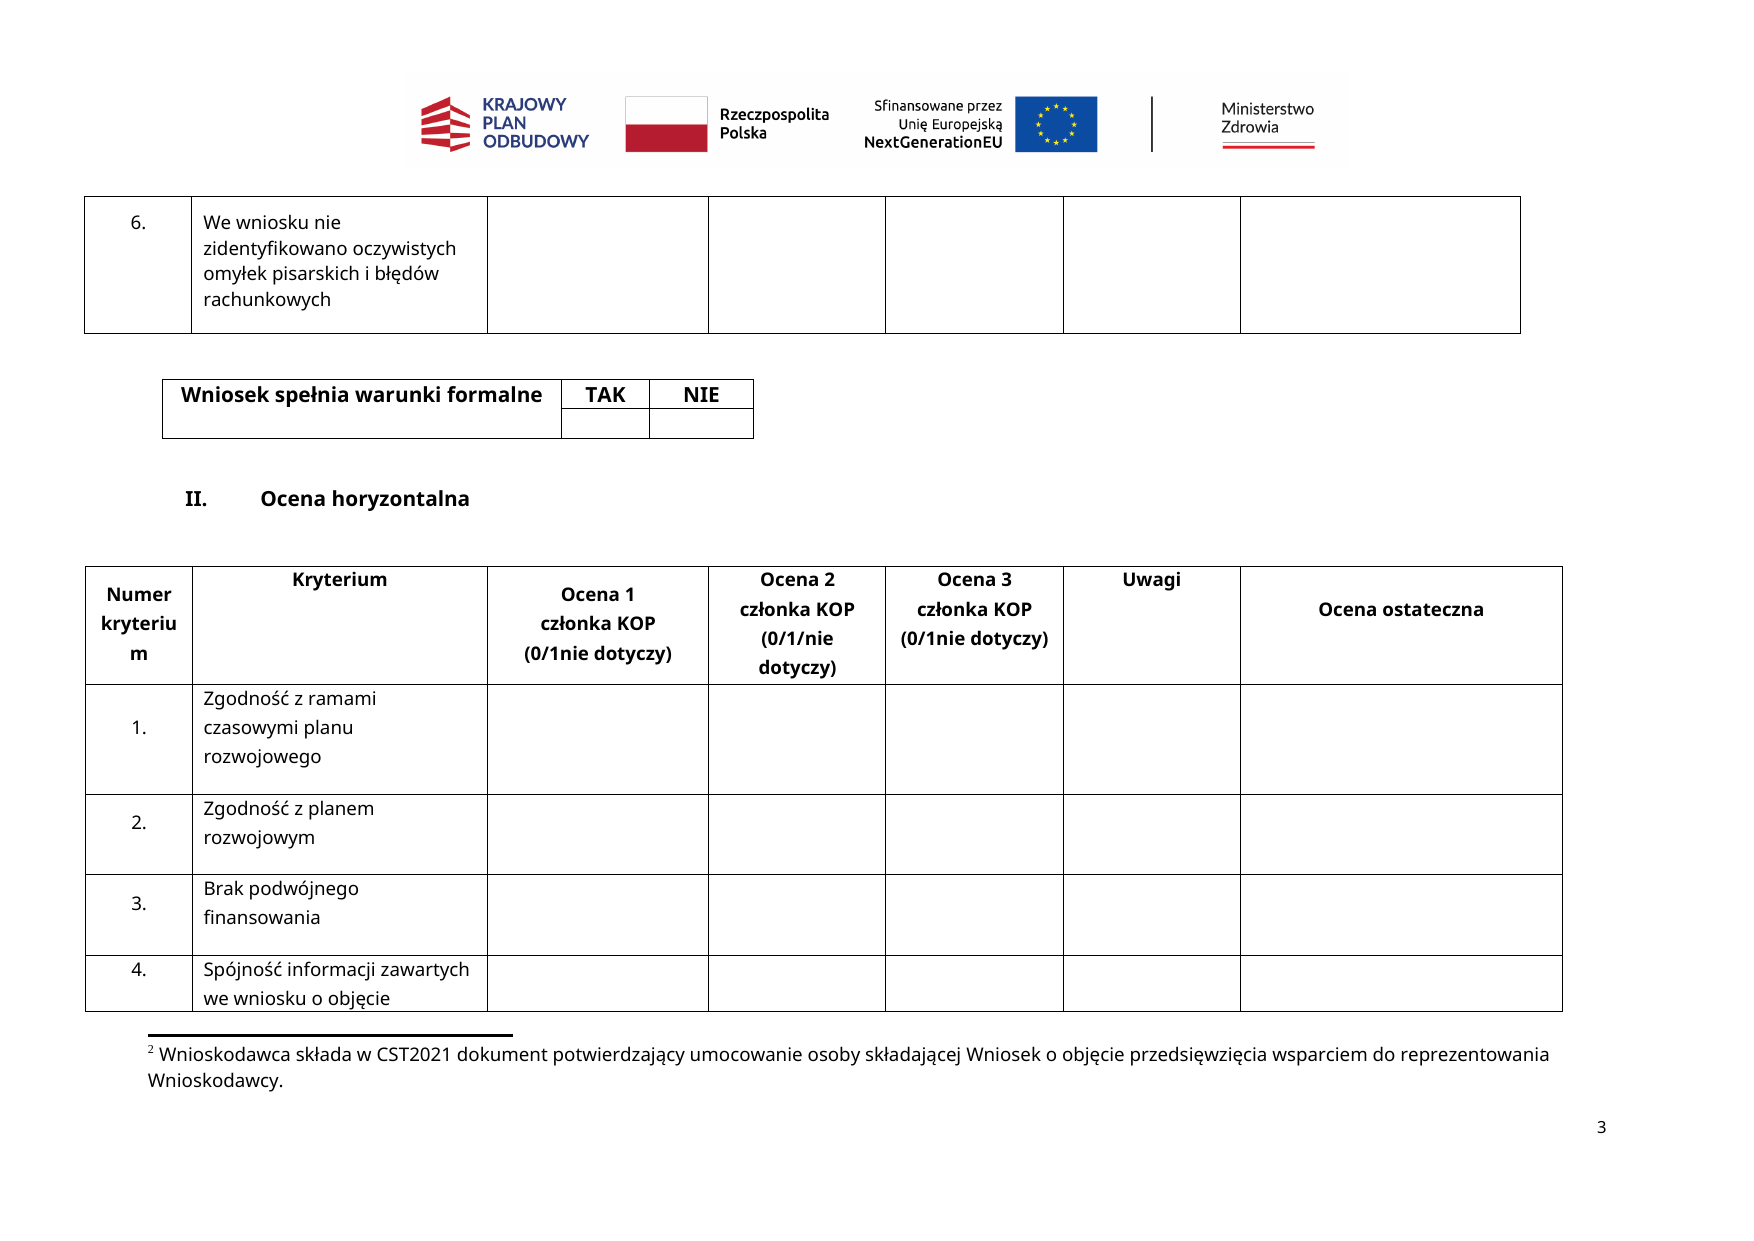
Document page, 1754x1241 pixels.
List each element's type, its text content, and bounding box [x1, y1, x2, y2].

table_header Uwagi [1064, 567, 1240, 684]
table_cell [562, 409, 649, 438]
table_cell [709, 875, 885, 955]
table_header Wniosek spełnia warunki formalne [163, 380, 561, 438]
table_header Ocena ostateczna [1241, 567, 1562, 684]
table_cell Spójność informacji zawartych we wniosku o objęcie wsparciem, załącznikach do wniosku o objęcie wsparciem [193, 956, 487, 1011]
table_cell [1241, 685, 1562, 794]
table_cell [1064, 956, 1240, 1011]
table_header Ocena 1 członka KOP (0/1nie dotyczy) [488, 567, 708, 684]
table_cell [488, 197, 708, 333]
table_cell [488, 875, 708, 955]
table_cell 6. [85, 197, 191, 333]
table_cell [488, 685, 708, 794]
table_header Ocena 3 członka KOP (0/1nie dotyczy) [886, 567, 1063, 684]
table_cell Zgodność z planem rozwojowym [193, 795, 487, 874]
table_cell [709, 197, 885, 333]
table_cell [709, 956, 885, 1011]
table_cell [1241, 875, 1562, 955]
table_cell [886, 685, 1063, 794]
table_cell [488, 795, 708, 874]
table_cell [886, 956, 1063, 1011]
table_cell 2. [86, 795, 192, 874]
table_header Numer kryterium [86, 567, 192, 684]
table_cell 3. [86, 875, 192, 955]
table_cell [1241, 197, 1520, 333]
picture [404, 73, 1350, 169]
table_cell [709, 795, 885, 874]
table_header Ocena 2 członka KOP (0/1/nie dotyczy) [709, 567, 885, 684]
table_cell [1064, 197, 1240, 333]
table_cell [488, 956, 708, 1011]
table_cell We wniosku nie zidentyfikowano oczywistych omyłek pisarskich i błędów rachunkowych [192, 197, 487, 333]
list Ocena horyzontalna [185, 484, 1606, 512]
table_cell 4. [86, 956, 192, 1011]
table_cell [886, 795, 1063, 874]
table_cell [1064, 875, 1240, 955]
table_cell [1241, 795, 1562, 874]
table_header TAK [562, 380, 649, 408]
table_cell [1064, 795, 1240, 874]
table_cell [1241, 956, 1562, 1011]
table_cell 1. [86, 685, 192, 794]
table_header Kryterium [193, 567, 487, 684]
table_cell Brak podwójnego finansowania [193, 875, 487, 955]
table_cell [650, 409, 753, 438]
table_header NIE [650, 380, 753, 408]
table_cell [886, 875, 1063, 955]
table_cell Zgodność z ramami czasowymi planu rozwojowego [193, 685, 487, 794]
table_cell [1064, 685, 1240, 794]
table_cell [709, 685, 885, 794]
table_cell [886, 197, 1063, 333]
